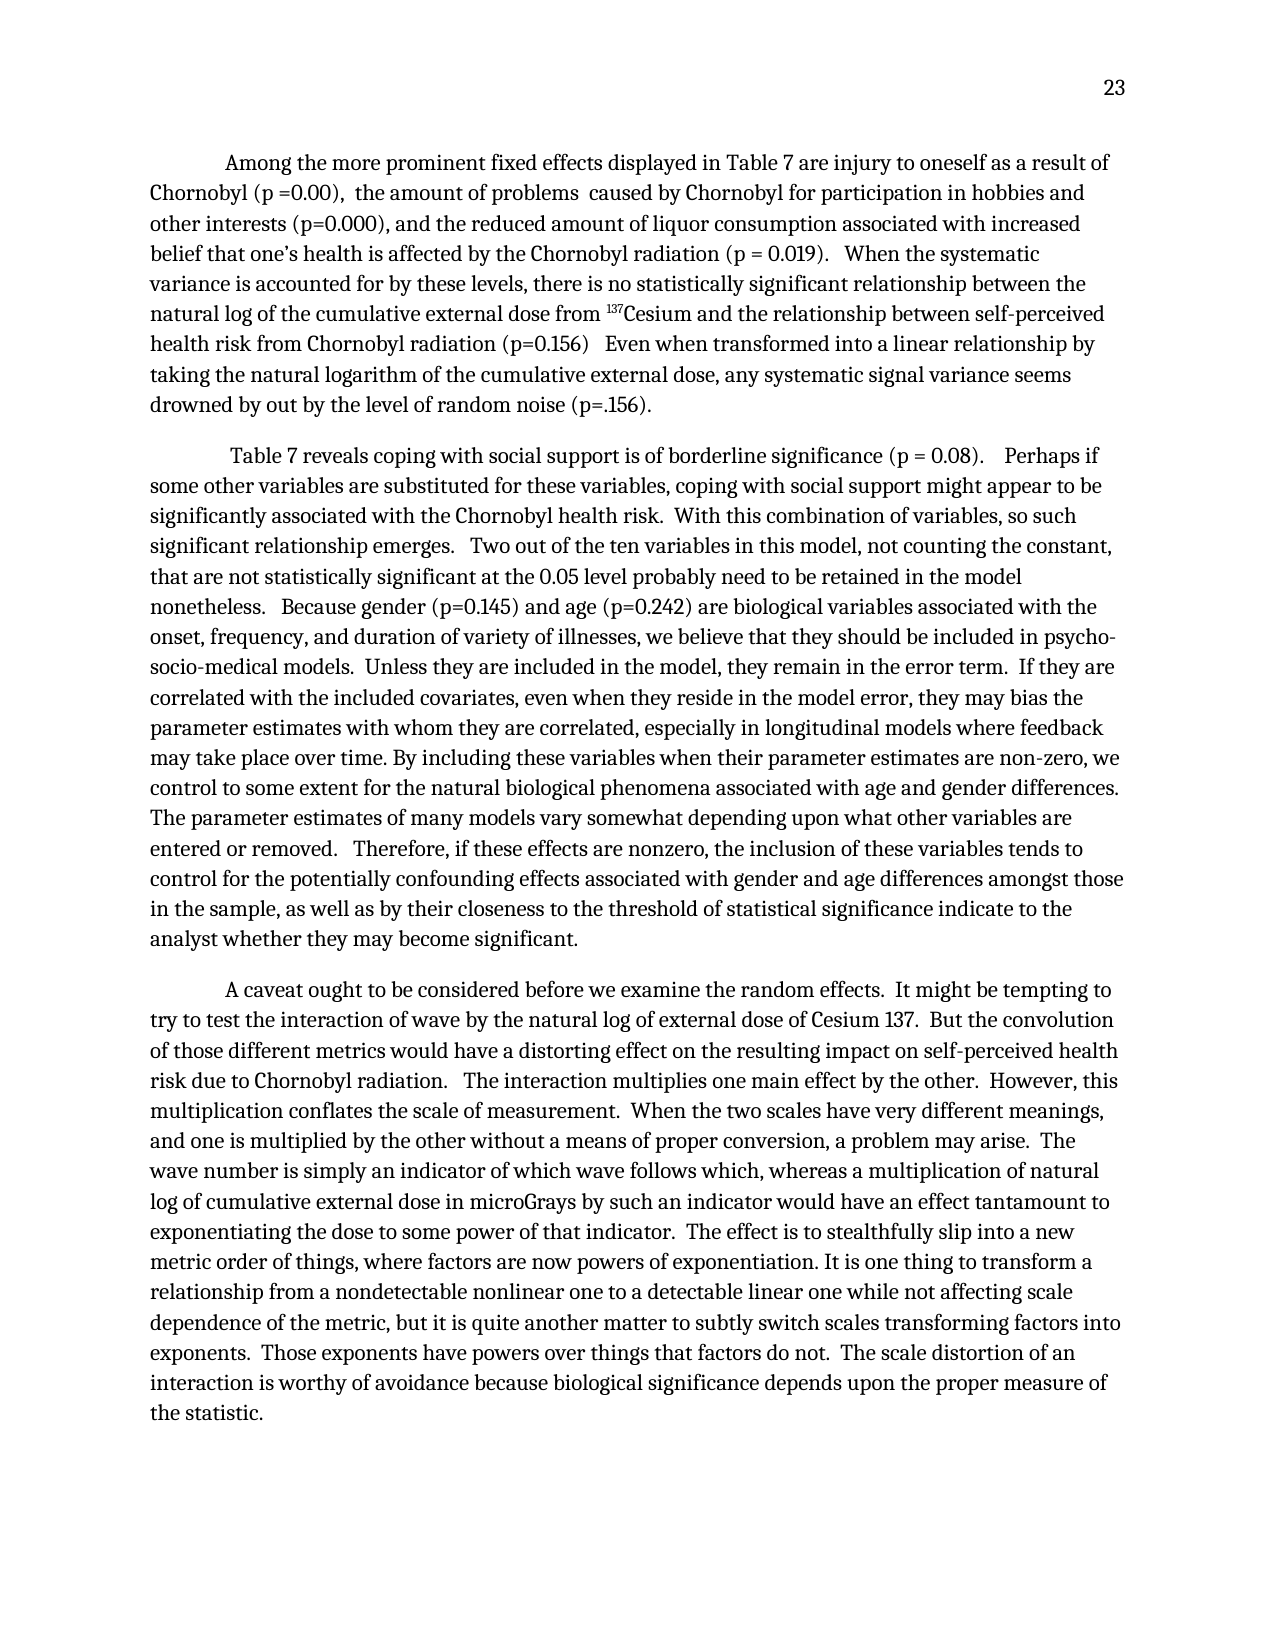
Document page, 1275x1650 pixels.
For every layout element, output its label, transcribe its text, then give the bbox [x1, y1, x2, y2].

text A caveat ought to be considered before we examine the random effects. It might be tempting to try to test the interaction of wave by the natural log of external dose of Cesium 137. But the convolution of those different metrics would have a distorting effect on the resulting impact on self-perceived health risk due to Chornobyl radiation. The interaction multiplies one main effect by the other. However, this multiplication conflates the scale of measurement. When the two scales have very different meanings, and one is multiplied by the other without a means of proper conversion, a problem may arise. The wave number is simply an indicator of which wave follows which, whereas a multiplication of natural log of cumulative external dose in microGrays by such an indicator would have an effect tantamount to exponentiating the dose to some power of that indicator. The effect is to stealthfully slip into a new metric order of things, where factors are now powers of exponentiation. It is one thing to transform a relationship from a nondetectable nonlinear one to a detectable linear one while not affecting scale dependence of the metric, but it is quite another matter to subtly switch scales transforming factors into exponents. Those exponents have powers over things that factors do not. The scale distortion of an interaction is worthy of avoidance because biological significance depends upon the proper measure of the statistic. [150, 977, 1125, 1426]
text Among the more prominent fixed effects displayed in Table 7 are injury to oneself as a result of Chornobyl (p =0.00), the amount of problems caused by Chornobyl for participation in hobbies and other interests (p=0.000), and the reduced amount of liquor consumption associated with increased belief that one’s health is affected by the Chornobyl radiation (p = 0.019). When the systematic variance is accounted for by these levels, there is no statistically significant relationship between the natural log of the cumulative external dose from 137Cesium and the relationship between self-perceived health risk from Chornobyl radiation (p=0.156) Even when transformed into a linear relationship by taking the natural logarithm of the cumulative external dose, any systematic signal variance seems drowned by out by the level of random noise (p=.156). [150, 150, 1125, 418]
text Table 7 reveals coping with social support is of borderline significance (p = 0.08). Perhaps if some other variables are substituted for these variables, coping with social support might appear to be significantly associated with the Chornobyl health risk. With this combination of variables, so such significant relationship emerges. Two out of the ten variables in this model, not counting the constant, that are not statistically significant at the 0.05 level probably need to be retained in the model nonetheless. Because gender (p=0.145) and age (p=0.242) are biological variables associated with the onset, frequency, and duration of variety of illnesses, we believe that they should be included in psycho-socio-medical models. Unless they are included in the model, they remain in the error term. If they are correlated with the included covariates, even when they reside in the model error, they may bias the parameter estimates with whom they are correlated, especially in longitudinal models where feedback may take place over time. By including these variables when their parameter estimates are non-zero, we control to some extent for the natural biological phenomena associated with age and gender differences. The parameter estimates of many models vary somewhat depending upon what other variables are entered or removed. Therefore, if these effects are nonzero, the inclusion of these variables tends to control for the potentially confounding effects associated with gender and age differences amongst those in the sample, as well as by their closeness to the threshold of statistical significance indicate to the analyst whether they may become significant. [150, 443, 1125, 952]
